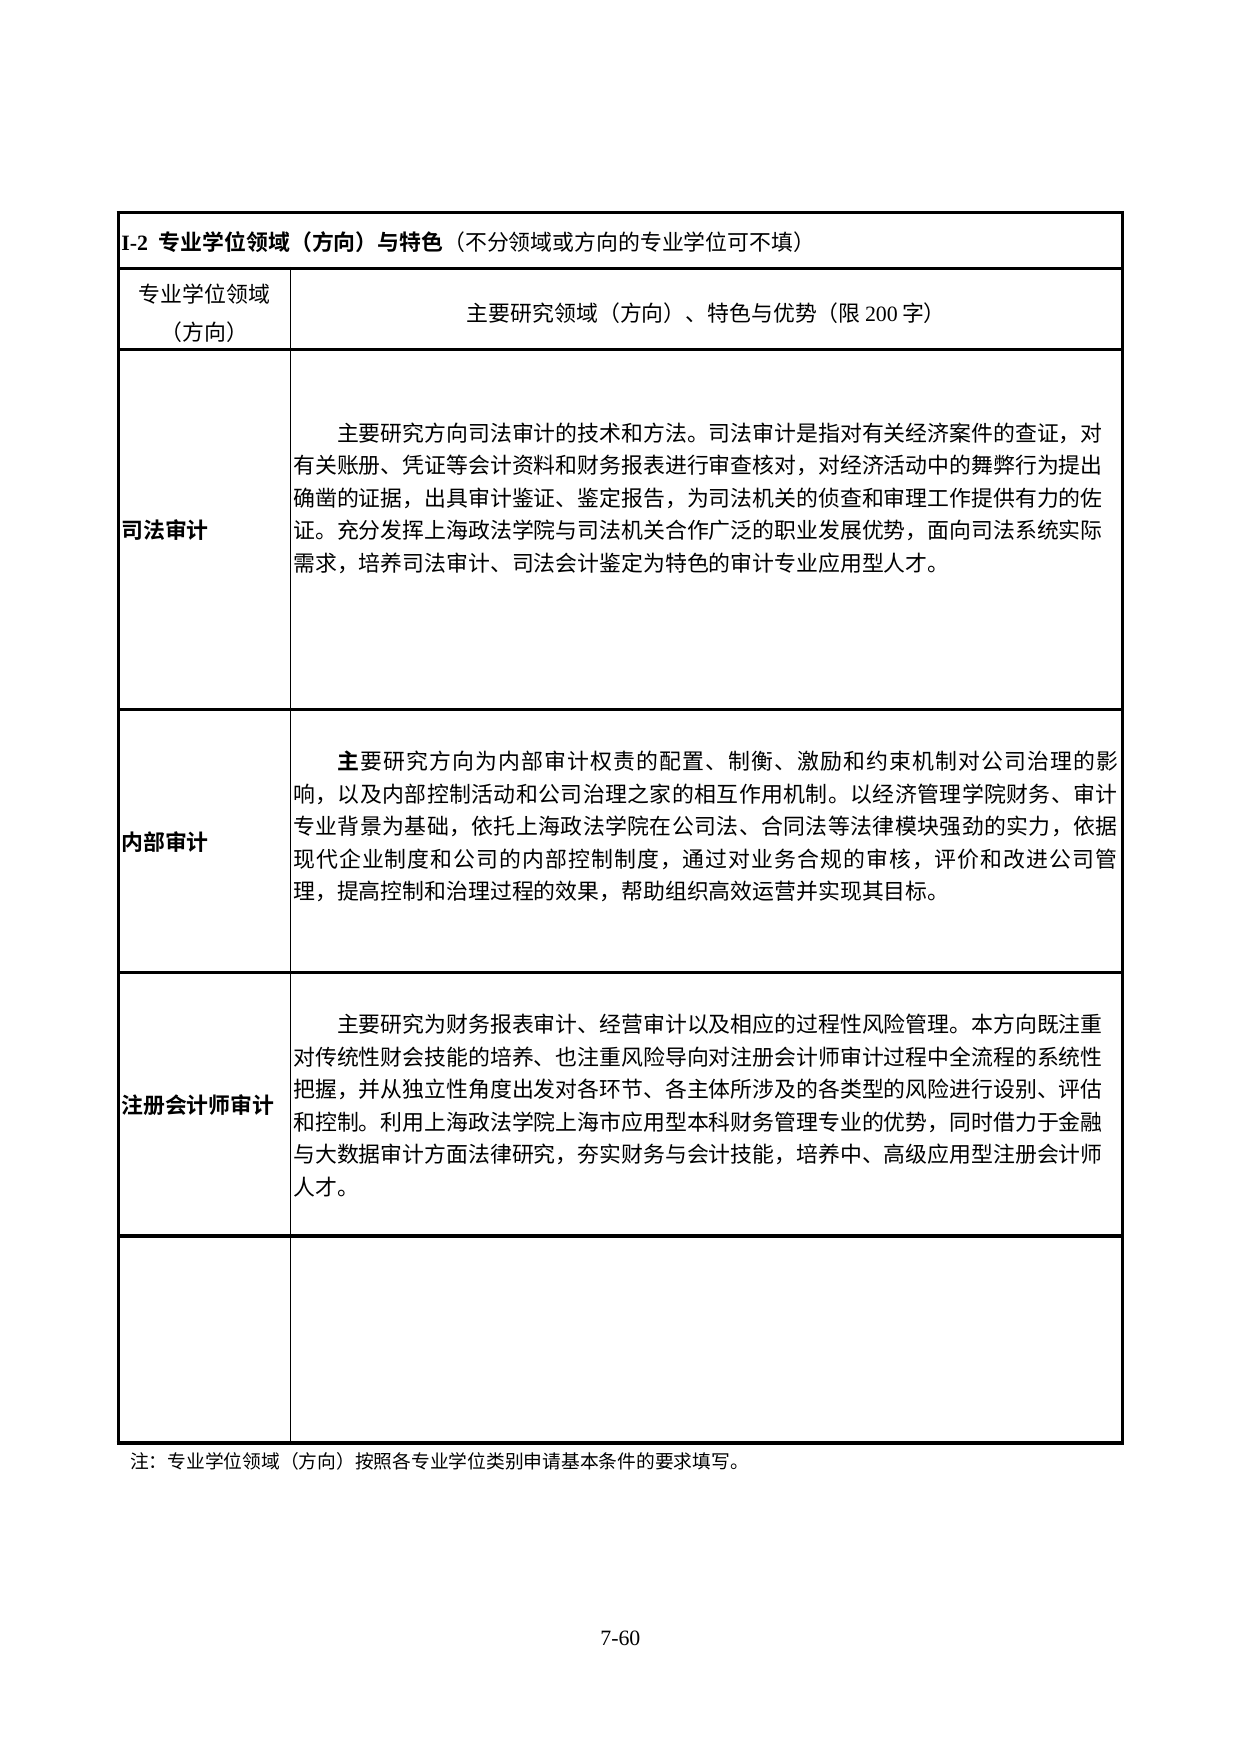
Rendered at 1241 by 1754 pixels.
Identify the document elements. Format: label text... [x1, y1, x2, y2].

table_cell 司法审计 [120, 351, 290, 708]
table_cell 主要研究为财务报表审计、经营审计以及相应的过程性风险管理。本方向既注重对传统性财会技能的培养、也注重风险导向对注册会计师审计过程中全流程的系统性把握，并从独立性角度出发对各环节、各主体所涉及的各类型的风险进行设别、评估和控制。利用上海政法学院上海市应用型本科财务管理专业的优势，同时借力于金融与大数据审计方面法律研究，夯实财务与会计技能，培养中、高级应用型注册会计师人才。 [291, 974, 1121, 1234]
table_cell [120, 1238, 290, 1441]
table_cell [291, 1238, 1121, 1441]
table_cell 主要研究领域（方向）、特色与优势（限200字） [291, 270, 1121, 347]
table_header I-2 专业学位领域（方向）与特色（不分领域或方向的专业学位可不填） [120, 214, 1121, 267]
table_cell 主要研究方向为内部审计权责的配置、制衡、激励和约束机制对公司治理的影响，以及内部控制活动和公司治理之家的相互作用机制。以经济管理学院财务、审计专业背景为基础，依托上海政法学院在公司法、合同法等法律模块强劲的实力，依据现代企业制度和公司的内部控制制度，通过对业务合规的审核，评价和改进公司管理，提高控制和治理过程的效果，帮助组织高效运营并实现其目标。 [291, 711, 1121, 971]
text 注：专业学位领域（方向）按照各专业学位类别申请基本条件的要求填写。 [130, 1445, 1110, 1477]
table_cell 内部审计 [120, 711, 290, 971]
table_cell 注册会计师审计 [120, 974, 290, 1234]
table_cell 专业学位领域 （方向） [120, 270, 290, 347]
table_cell 主要研究方向司法审计的技术和方法。司法审计是指对有关经济案件的查证，对有关账册、凭证等会计资料和财务报表进行审查核对，对经济活动中的舞弊行为提出确凿的证据，出具审计鉴证、鉴定报告，为司法机关的侦查和审理工作提供有力的佐证。充分发挥上海政法学院与司法机关合作广泛的职业发展优势，面向司法系统实际需求，培养司法审计、司法会计鉴定为特色的审计专业应用型人才。 [291, 351, 1121, 708]
